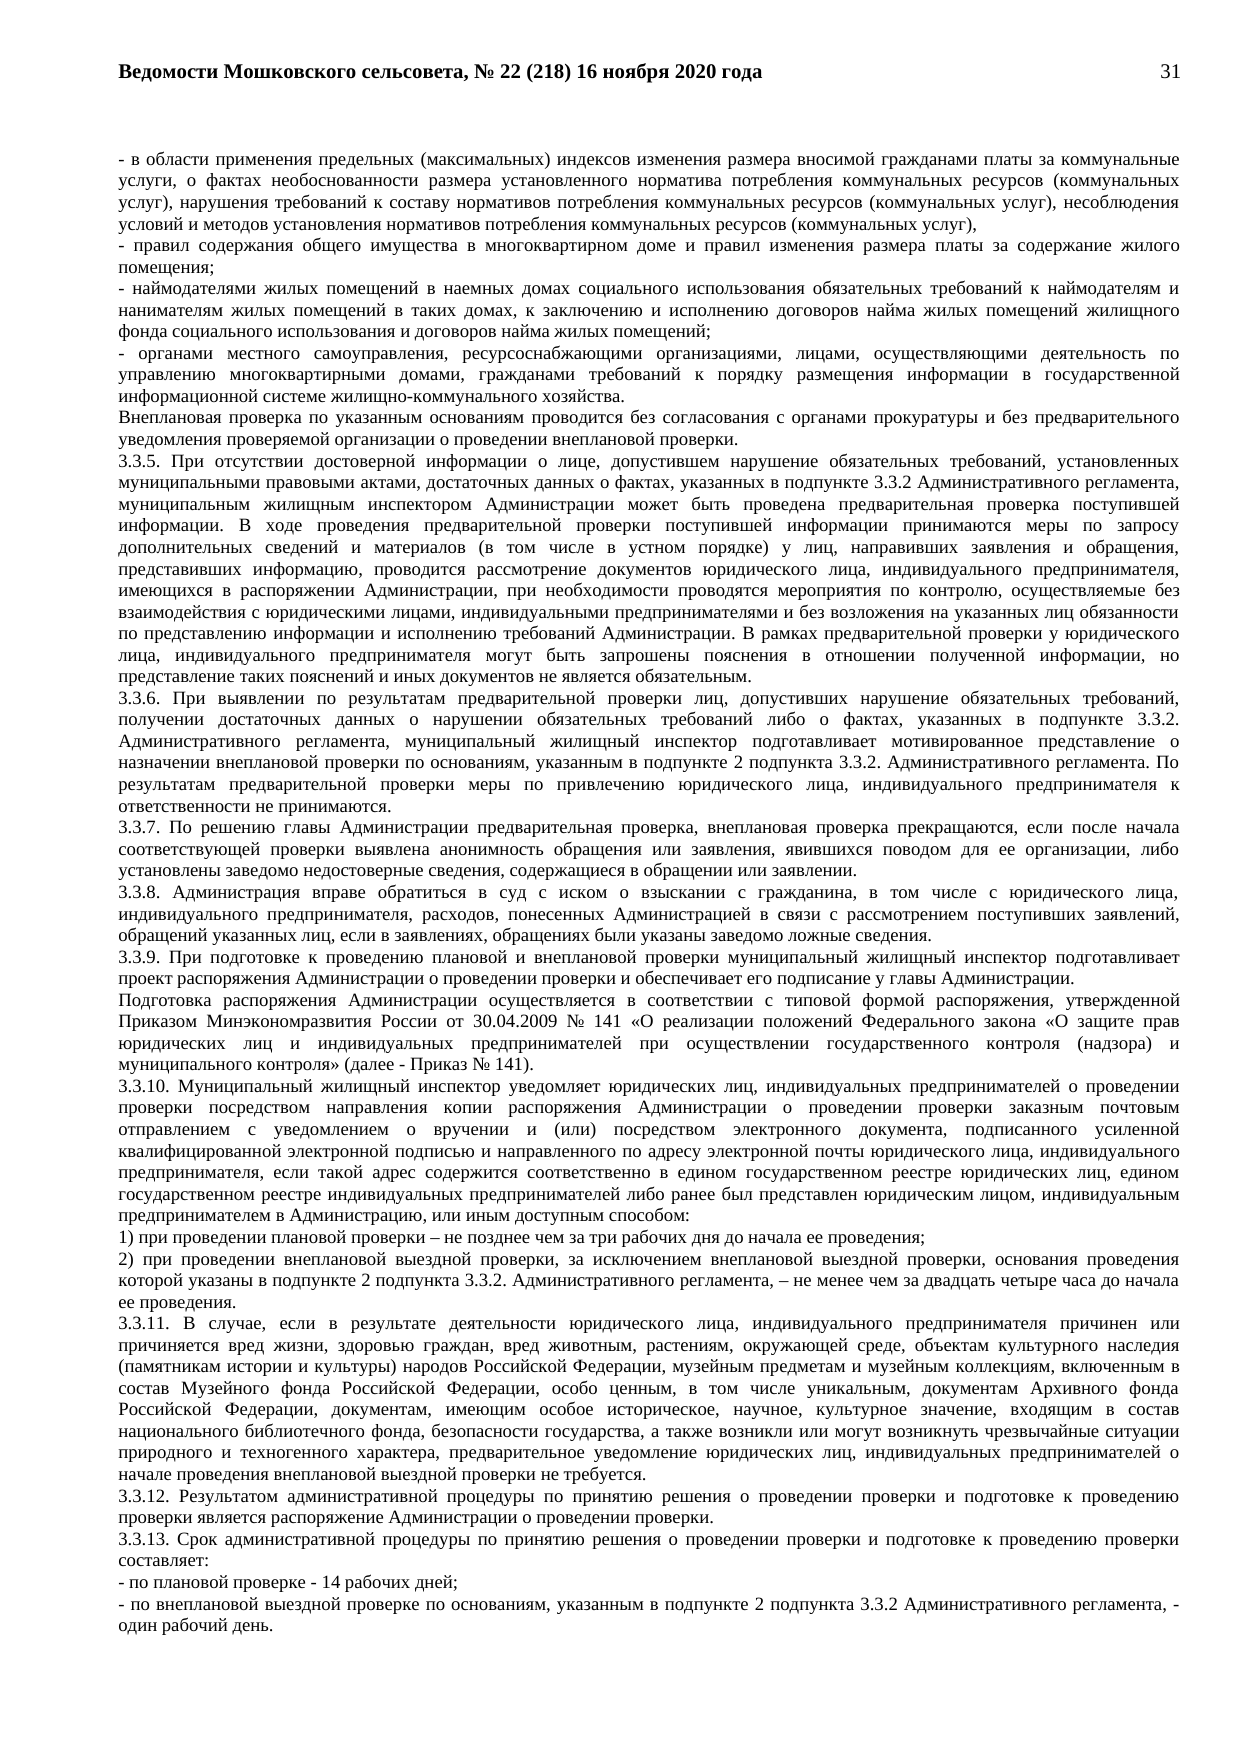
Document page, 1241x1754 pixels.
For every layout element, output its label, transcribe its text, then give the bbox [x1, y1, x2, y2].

text - органами местного самоуправления, ресурсоснабжающими организациями, лицами, осуществляющими деятельность по управлению многоквартирными домами, гражданами требований к порядку размещения информации в государственной информационной системе жилищно-коммунального хозяйства. [118, 342, 1181, 406]
text 3.3.10. Муниципальный жилищный инспектор уведомляет юридических лиц, индивидуальных предпринимателей о проведении проверки посредством направления копии распоряжения Администрации о проведении проверки заказным почтовым отправлением с уведомлением о вручении и (или) посредством электронного документа, подписанного усиленной квалифицированной электронной подписью и направленного по адресу электронной почты юридического лица, индивидуального предпринимателя, если такой адрес содержится соответственно в едином государственном реестре юридических лиц, едином государственном реестре индивидуальных предпринимателей либо ранее был представлен юридическим лицом, индивидуальным предпринимателем в Администрацию, или иным доступным способом: [118, 1075, 1181, 1226]
text Внеплановая проверка по указанным основаниям проводится без согласования с органами прокуратуры и без предварительного уведомления проверяемой организации о проведении внеплановой проверки. [118, 406, 1181, 449]
text - наймодателями жилых помещений в наемных домах социального использования обязательных требований к наймодателям и нанимателям жилых помещений в таких домах, к заключению и исполнению договоров найма жилых помещений жилищного фонда социального использования и договоров найма жилых помещений; [118, 277, 1181, 342]
text - по внеплановой выездной проверке по основаниям, указанным в подпункте 2 подпункта 3.3.2 Административного регламента, - один рабочий день. [118, 1592, 1181, 1636]
text Подготовка распоряжения Администрации осуществляется в соответствии с типовой формой распоряжения, утвержденной Приказом Минэкономразвития России от 30.04.2009 № 141 «О реализации положений Федерального закона «О защите прав юридических лиц и индивидуальных предпринимателей при осуществлении государственного контроля (надзора) и муниципального контроля» (далее - Приказ № 141). [118, 989, 1181, 1075]
text 3.3.9. При подготовке к проведению плановой и внеплановой проверки муниципальный жилищный инспектор подготавливает проект распоряжения Администрации о проведении проверки и обеспечивает его подписание у главы Администрации. [118, 946, 1181, 989]
text 3.3.13. Срок административной процедуры по принятию решения о проведении проверки и подготовке к проведению проверки составляет: [118, 1528, 1181, 1571]
text 2) при проведении внеплановой выездной проверки, за исключением внеплановой выездной проверки, основания проведения которой указаны в подпункте 2 подпункта 3.3.2. Административного регламента, – не менее чем за двадцать четыре часа до начала ее проведения. [118, 1247, 1181, 1312]
text - правил содержания общего имущества в многоквартирном доме и правил изменения размера платы за содержание жилого помещения; [118, 234, 1181, 277]
text 3.3.7. По решению главы Администрации предварительная проверка, внеплановая проверка прекращаются, если после начала соответствующей проверки выявлена анонимность обращения или заявления, явившихся поводом для ее организации, либо установлены заведомо недостоверные сведения, содержащиеся в обращении или заявлении. [118, 816, 1181, 881]
text 3.3.11. В случае, если в результате деятельности юридического лица, индивидуального предпринимателя причинен или причиняется вред жизни, здоровью граждан, вред животным, растениям, окружающей среде, объектам культурного наследия (памятникам истории и культуры) народов Российской Федерации, музейным предметам и музейным коллекциям, включенным в состав Музейного фонда Российской Федерации, особо ценным, в том числе уникальным, документам Архивного фонда Российской Федерации, документам, имеющим особое историческое, научное, культурное значение, входящим в состав национального библиотечного фонда, безопасности государства, а также возникли или могут возникнуть чрезвычайные ситуации природного и техногенного характера, предварительное уведомление юридических лиц, индивидуальных предпринимателей о начале проведения внеплановой выездной проверки не требуется. [118, 1312, 1181, 1484]
text 3.3.12. Результатом административной процедуры по принятию решения о проведении проверки и подготовке к проведению проверки является распоряжение Администрации о проведении проверки. [118, 1484, 1181, 1528]
text 1) при проведении плановой проверки – не позднее чем за три рабочих дня до начала ее проведения; [118, 1226, 1181, 1247]
text - по плановой проверке - 14 рабочих дней; [118, 1571, 1181, 1592]
text 3.3.8. Администрация вправе обратиться в суд с иском о взыскании с гражданина, в том числе с юридического лица, индивидуального предпринимателя, расходов, понесенных Администрацией в связи с рассмотрением поступивших заявлений, обращений указанных лиц, если в заявлениях, обращениях были указаны заведомо ложные сведения. [118, 881, 1181, 946]
text 3.3.6. При выявлении по результатам предварительной проверки лиц, допустивших нарушение обязательных требований, получении достаточных данных о нарушении обязательных требований либо о фактах, указанных в подпункте 3.3.2. Административного регламента, муниципальный жилищный инспектор подготавливает мотивированное представление о назначении внеплановой проверки по основаниям, указанным в подпункте 2 подпункта 3.3.2. Административного регламента. По результатам предварительной проверки меры по привлечению юридического лица, индивидуального предпринимателя к ответственности не принимаются. [118, 687, 1181, 816]
text 3.3.5. При отсутствии достоверной информации о лице, допустившем нарушение обязательных требований, установленных муниципальными правовыми актами, достаточных данных о фактах, указанных в подпункте 3.3.2 Административного регламента, муниципальным жилищным инспектором Администрации может быть проведена предварительная проверка поступившей информации. В ходе проведения предварительной проверки поступившей информации принимаются меры по запросу дополнительных сведений и материалов (в том числе в устном порядке) у лиц, направивших заявления и обращения, представивших информацию, проводится рассмотрение документов юридического лица, индивидуального предпринимателя, имеющихся в распоряжении Администрации, при необходимости проводятся мероприятия по контролю, осуществляемые без взаимодействия с юридическими лицами, индивидуальными предпринимателями и без возложения на указанных лиц обязанности по представлению информации и исполнению требований Администрации. В рамках предварительной проверки у юридического лица, индивидуального предпринимателя могут быть запрошены пояснения в отношении полученной информации, но представление таких пояснений и иных документов не является обязательным. [118, 449, 1181, 687]
text - в области применения предельных (максимальных) индексов изменения размера вносимой гражданами платы за коммунальные услуги, о фактах необоснованности размера установленного норматива потребления коммунальных ресурсов (коммунальных услуг), нарушения требований к составу нормативов потребления коммунальных ресурсов (коммунальных услуг), несоблюдения условий и методов установления нормативов потребления коммунальных ресурсов (коммунальных услуг), [118, 148, 1181, 234]
